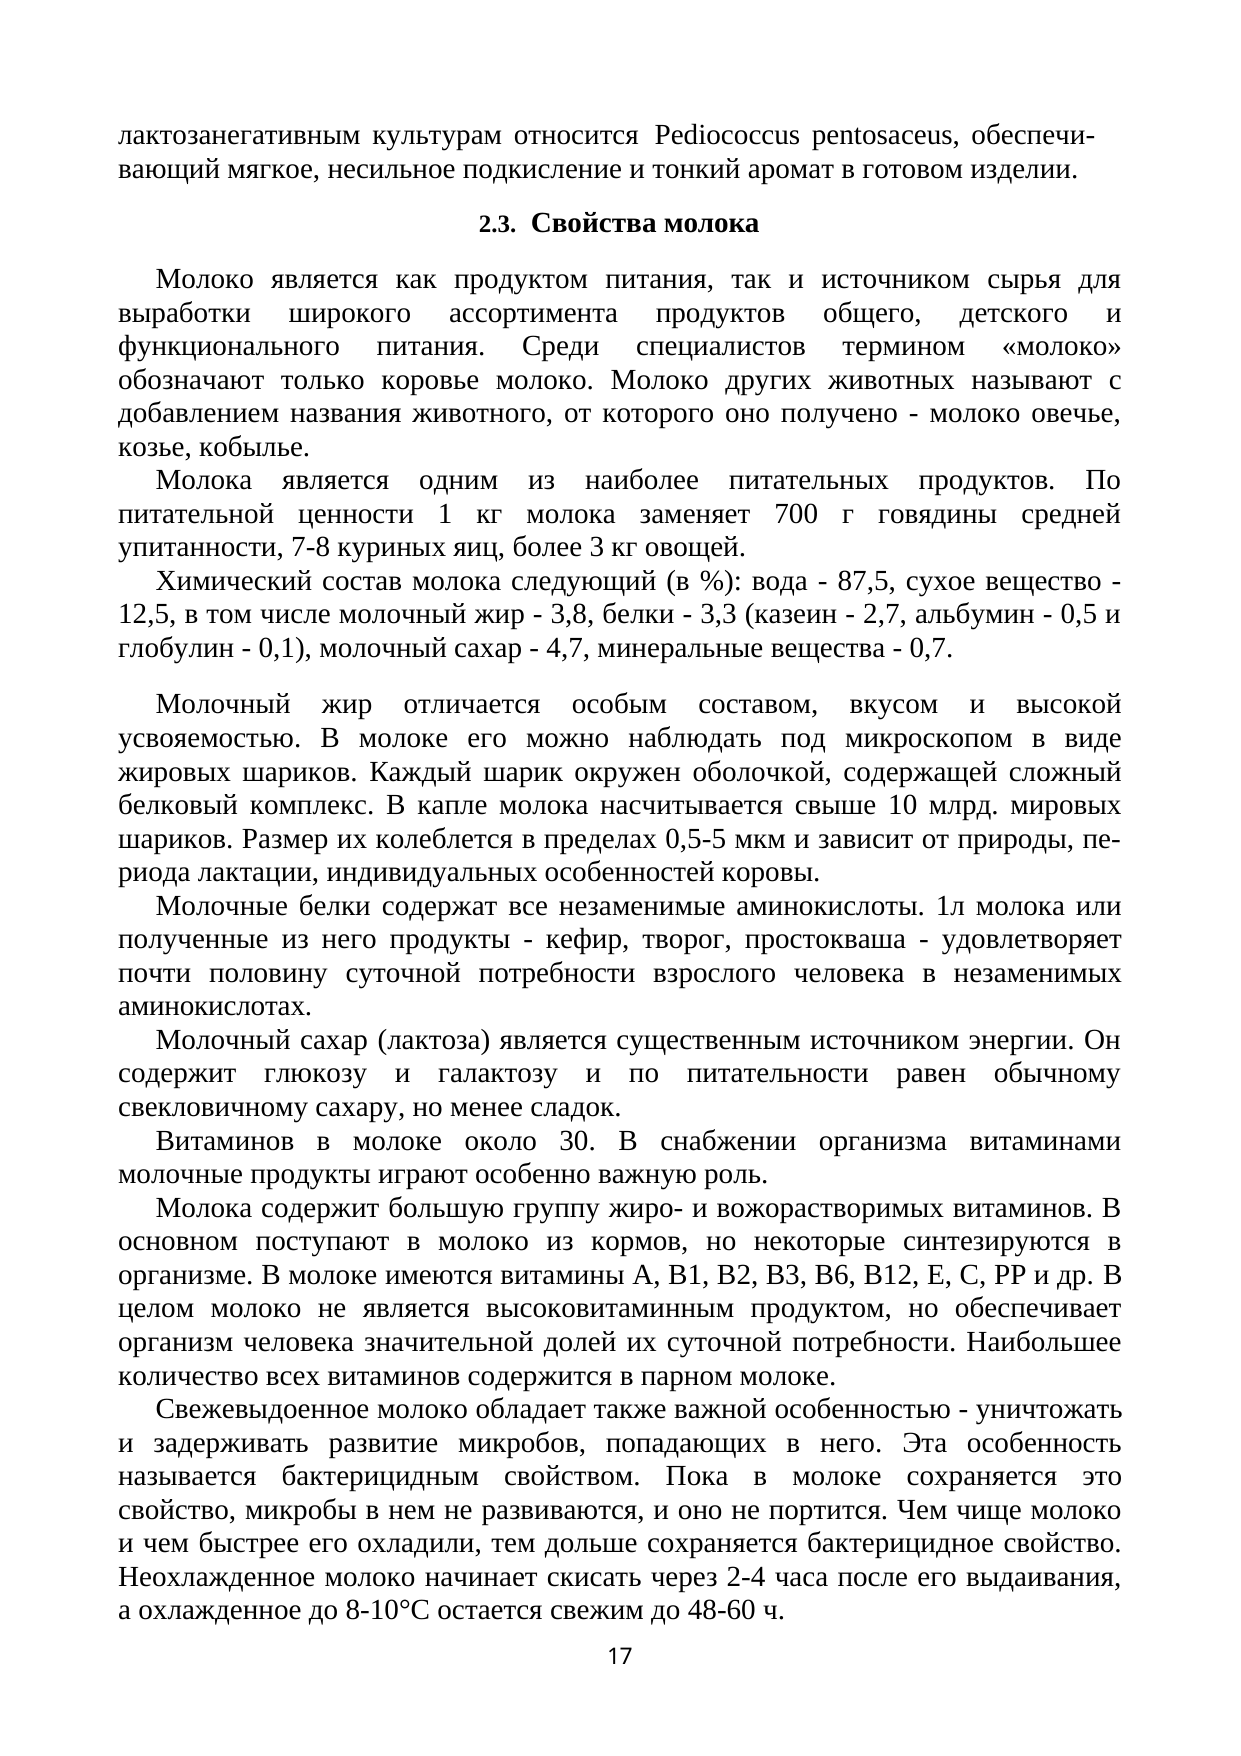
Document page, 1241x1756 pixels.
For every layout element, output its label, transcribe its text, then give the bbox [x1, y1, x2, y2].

text Молоко является как продуктом питания, так и источником сырья для выработки широкого ассортимента продуктов общего, детского и функционального питания. Среди специалистов термином «молоко» обозначают только коровье молоко. Молоко других животных называют с добавлением названия животного, от которого оно получено - молоко овечье, козье, кобылье. [118, 261, 1123, 462]
subtitle Свойства молока [478, 205, 1146, 239]
text Молочный жир отличается особым составом, вкусом и высокой усвояемостью. В молоке его можно наблюдать под микроскопом в виде жировых шариков. Каждый шарик окружен оболочкой, содержащей сложный белковый комплекс. В капле молока насчитывается свыше 10 млрд. мировых шариков. Размер их колеблется в пределах 0,5-5 мкм и зависит от природы, пе- риода лактации, индивидуальных особенностей коровы. [118, 687, 1123, 888]
text лактозанегативным культурам относится Pediococcus pentosaceus, обеспечи- вающий мягкое, несильное подкисление и тонкий аромат в готовом изделии. [118, 117, 1146, 184]
text Витаминов в молоке около 30. В снабжении организма витаминами молочные продукты играют особенно важную роль. [118, 1123, 1122, 1190]
text Молочные белки содержат все незаменимые аминокислоты. 1л молока или полученные из него продукты - кефир, творог, простокваша - удовлетворяет почти половину суточной потребности взрослого человека в незаменимых аминокислотах. [118, 888, 1123, 1022]
text Молока содержит большую группу жиро- и вожорастворимых витаминов. В основном поступают в молоко из кормов, но некоторые синтезируются в организме. В молоке имеются витамины А, В1, В2, В3, В6, В12, Е, С, РР и др. В целом молоко не является высоковитаминным продуктом, но обеспечивает организм человека значительной долей их суточной потребности. Наибольшее количество всех витаминов содержится в парном молоке. [118, 1190, 1122, 1391]
text Свежевыдоенное молоко обладает также важной особенностью - уничтожать и задерживать развитие микробов, попадающих в него. Эта особенность называется бактерицидным свойством. Пока в молоке сохраняется это свойство, микробы в нем не развиваются, и оно не портится. Чем чище молоко и чем быстрее его охладили, тем дольше сохраняется бактерицидное свойство. Неохлажденное молоко начинает скисать через 2-4 часа после его выдаивания, а охлажденное до 8-10°С остается свежим до 48-60 ч. [118, 1391, 1123, 1626]
text Химический состав молока следующий (в %): вода - 87,5, сухое вещество - 12,5, в том числе молочный жир - 3,8, белки - 3,3 (казеин - 2,7, альбумин - 0,5 и глобулин - 0,1), молочный сахар - 4,7, минеральные вещества - 0,7. [118, 563, 1123, 664]
text Молочный сахар (лактоза) является существенным источником энергии. Он содержит глюкозу и галактозу и по питательности равен обычному свекловичному сахару, но менее сладок. [118, 1022, 1122, 1123]
text Молока является одним из наиболее питательных продуктов. По питательной ценности 1 кг молока заменяет 700 г говядины средней упитанности, 7-8 куриных яиц, более 3 кг овощей. [118, 462, 1122, 563]
